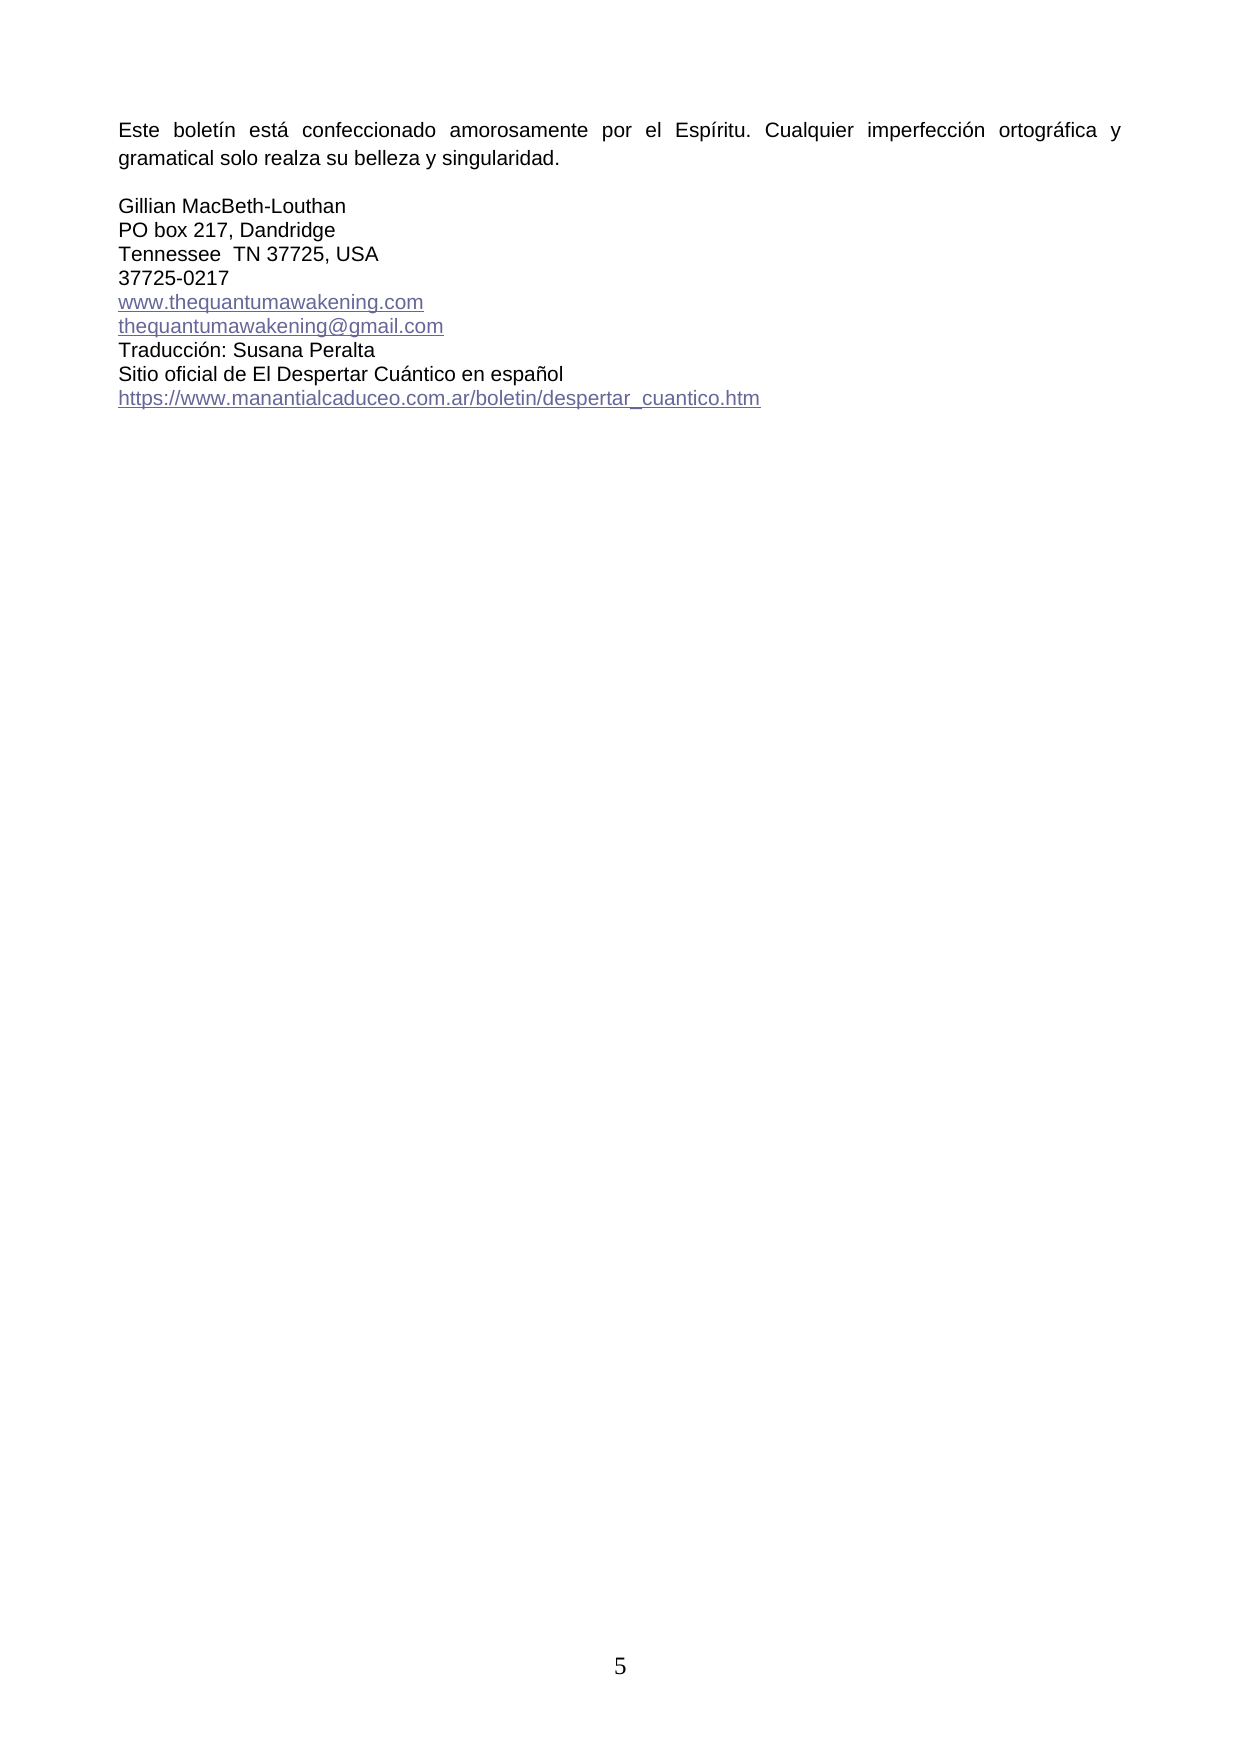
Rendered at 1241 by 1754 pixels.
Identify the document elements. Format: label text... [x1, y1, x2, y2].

text www.thequantumawakening.com [118, 290, 1122, 314]
text thequantumawakening@gmail.com [118, 314, 1122, 338]
text PO box 217, Dandridge [118, 218, 1122, 242]
text 37725-0217 [118, 266, 1122, 290]
text Este boletín está confeccionado amorosamente por el Espíritu. Cualquier imperfección ortográfica y gramatical solo realza su belleza y singularidad. [118, 118, 1122, 169]
text Traducción: Susana Peralta [118, 338, 1122, 362]
text Tennessee TN 37725, USA [118, 242, 1122, 266]
text Gillian MacBeth-Louthan [118, 194, 1122, 218]
text Sitio oficial de El Despertar Cuántico en español https://www.manantialcaduceo.com.ar/boletin/despertar_cuantico.htm [118, 362, 1122, 409]
